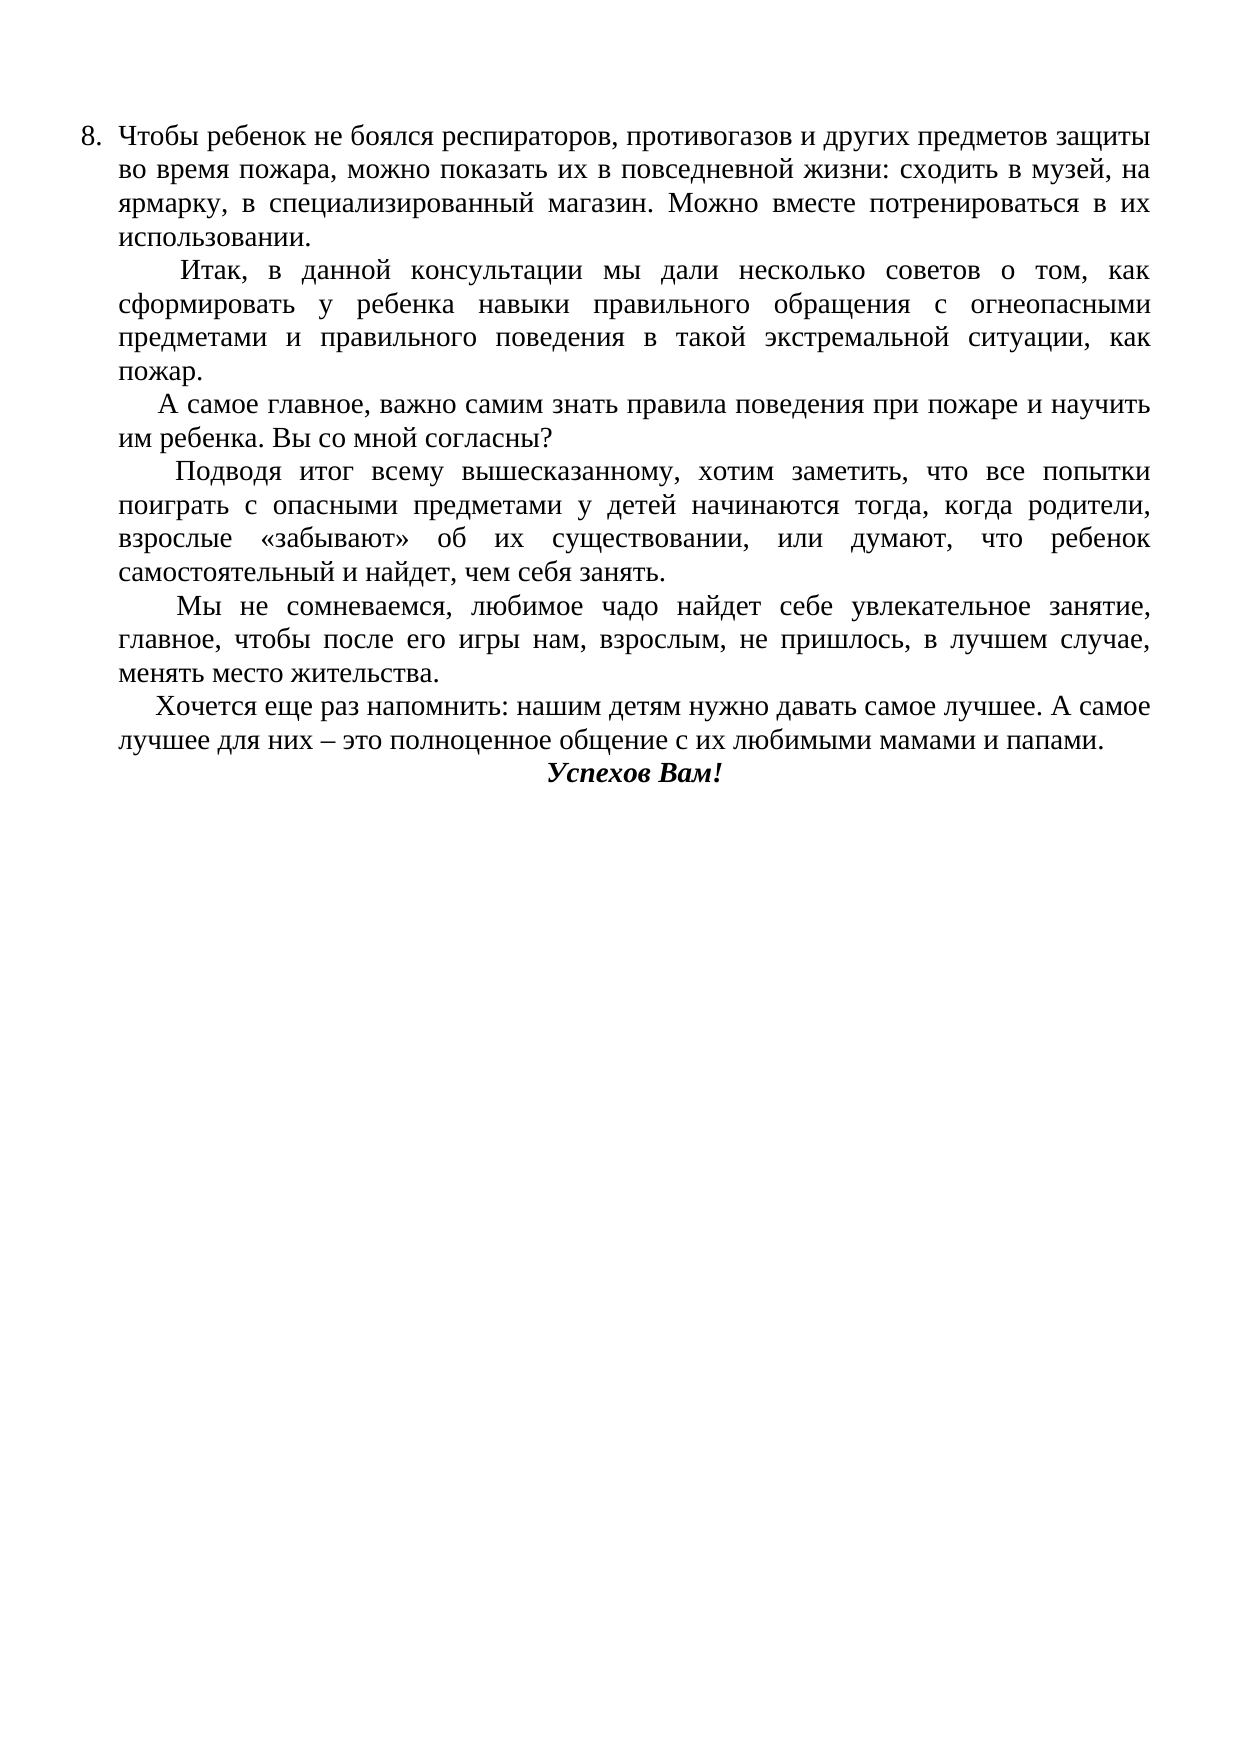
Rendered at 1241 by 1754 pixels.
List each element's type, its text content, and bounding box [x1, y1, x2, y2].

text Хочется еще раз напомнить: нашим детям нужно давать самое лучшее. А самое лучшее для них – это полноценное общение с их любимыми мамами и папами. [118, 688, 1152, 755]
text А самое главное, важно самим знать правила поведения при пожаре и научить им ребенка. Вы со мной согласны? [118, 386, 1152, 453]
text Итак, в данной консультации мы дали несколько советов о том, как сформировать у ребенка навыки правильного обращения с огнеопасными предметами и правильного поведения в такой экстремальной ситуации, как пожар. [118, 252, 1152, 386]
text Успехов Вам! [118, 755, 1152, 789]
text Мы не сомневаемся, любимое чадо найдет себе увлекательное занятие, главное, чтобы после его игры нам, взрослым, не пришлось, в лучшем случае, менять место жительства. [118, 588, 1152, 688]
list Чтобы ребенок не боялся респираторов, противогазов и других предметов защиты во время пожара, можно показать их в повседневной жизни: сходить в музей, на ярмарку, в специализированный магазин. Можно вместе потренироваться в их использовании. [81, 118, 1152, 252]
text Подводя итог всему вышесказанному, хотим заметить, что все попытки поиграть с опасными предметами у детей начинаются тогда, когда родители, взрослые «забывают» об их существовании, или думают, что ребенок самостоятельный и найдет, чем себя занять. [118, 453, 1152, 588]
